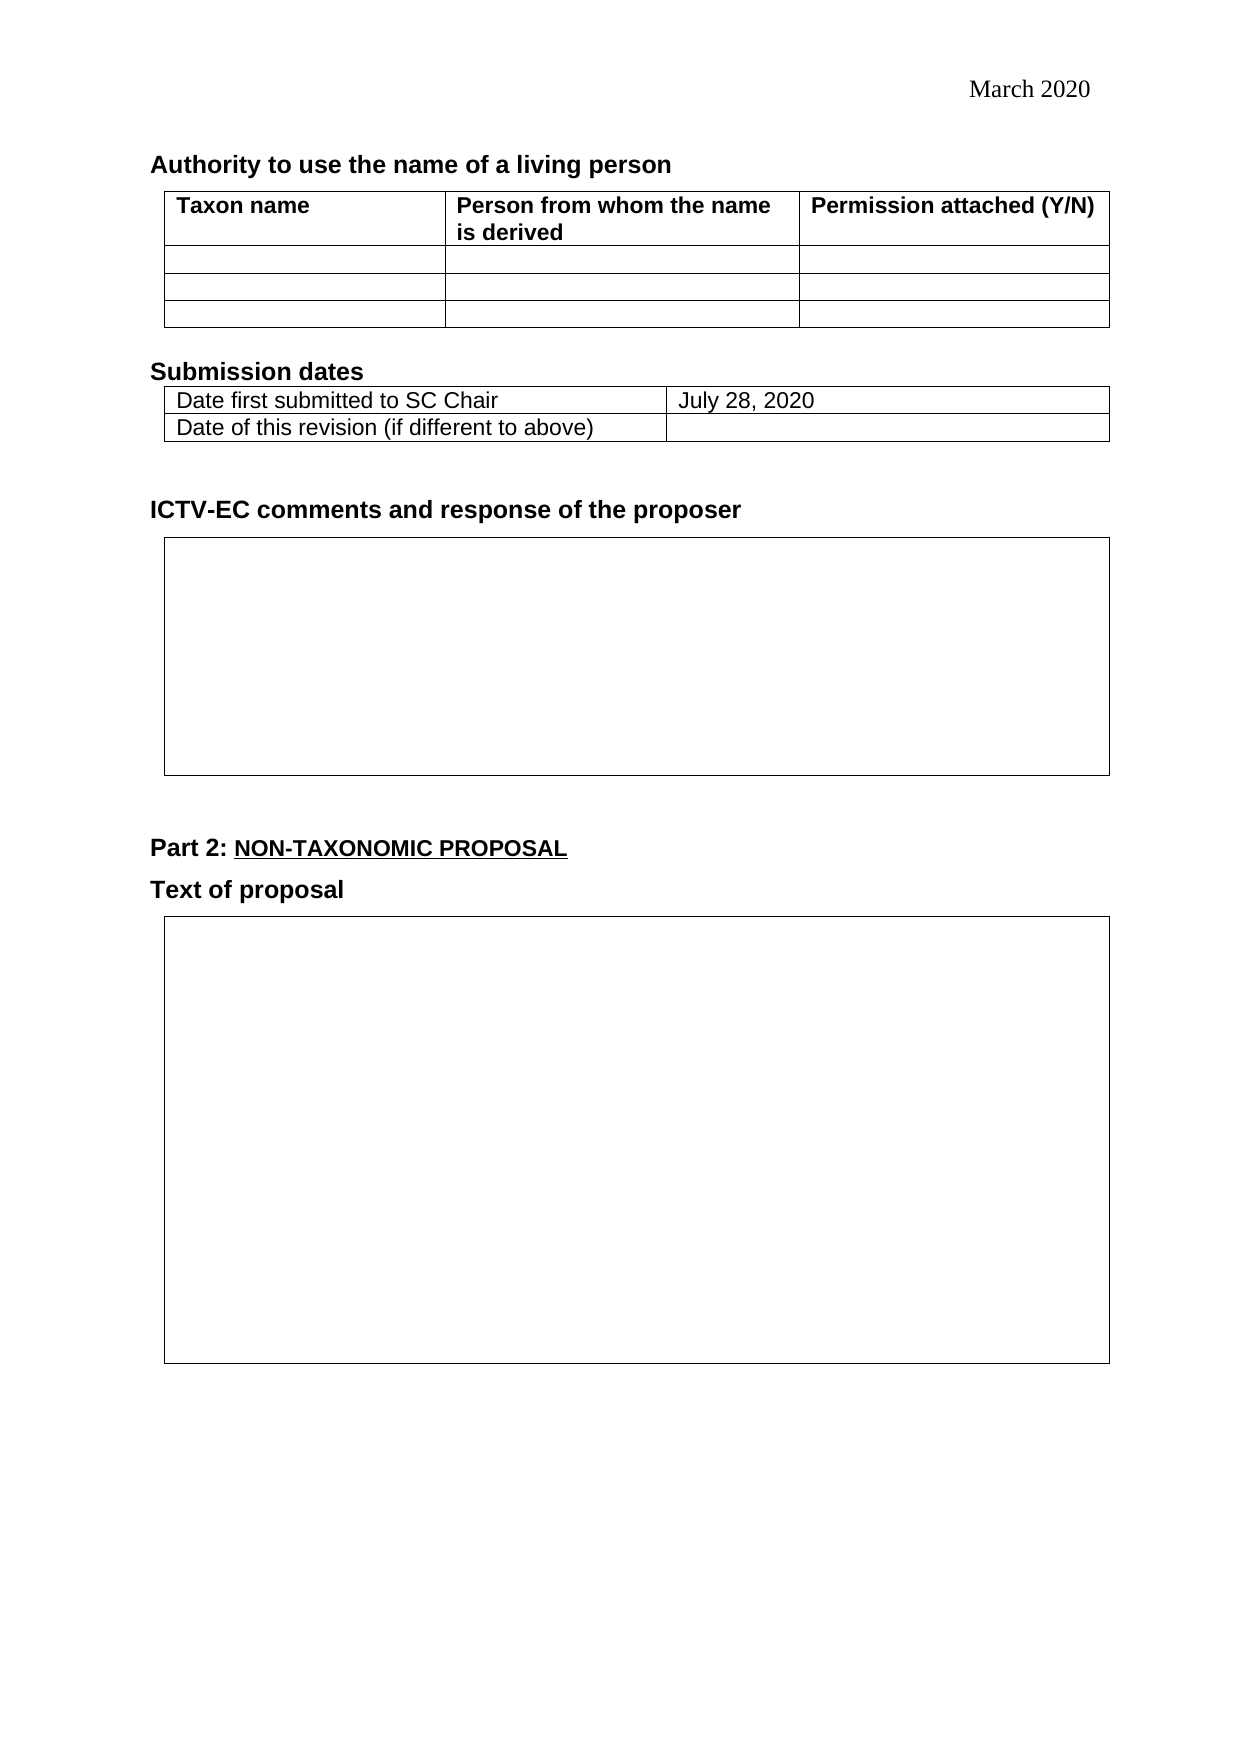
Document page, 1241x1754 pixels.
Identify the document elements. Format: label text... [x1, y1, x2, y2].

table_cell [800, 301, 1109, 327]
text Authority to use the name of a living person [150, 150, 1090, 179]
table_header Date first submitted to SC Chair [165, 387, 666, 413]
table_cell [800, 246, 1109, 272]
table_header [165, 538, 1109, 775]
table_cell Date of this revision (if different to above) [165, 414, 666, 441]
table_header Person from whom the name is derived [446, 192, 799, 245]
table_cell [446, 274, 799, 300]
table_cell [800, 274, 1109, 300]
text Text of proposal [150, 874, 1090, 903]
text Part 2: NON-TAXONOMIC PROPOSAL [150, 833, 1090, 862]
table_cell [165, 246, 445, 272]
table_header Permission attached (Y/N) [800, 192, 1109, 245]
table_cell [667, 414, 1109, 441]
text ICTV-EC comments and response of the proposer [150, 495, 1090, 524]
table_cell [446, 301, 799, 327]
table_header Taxon name [165, 192, 445, 245]
table_cell [446, 246, 799, 272]
table_cell [165, 301, 445, 327]
text Submission dates [150, 357, 1090, 386]
table_cell [165, 274, 445, 300]
table_header July 28, 2020 [667, 387, 1109, 413]
table_header [165, 917, 1109, 1363]
